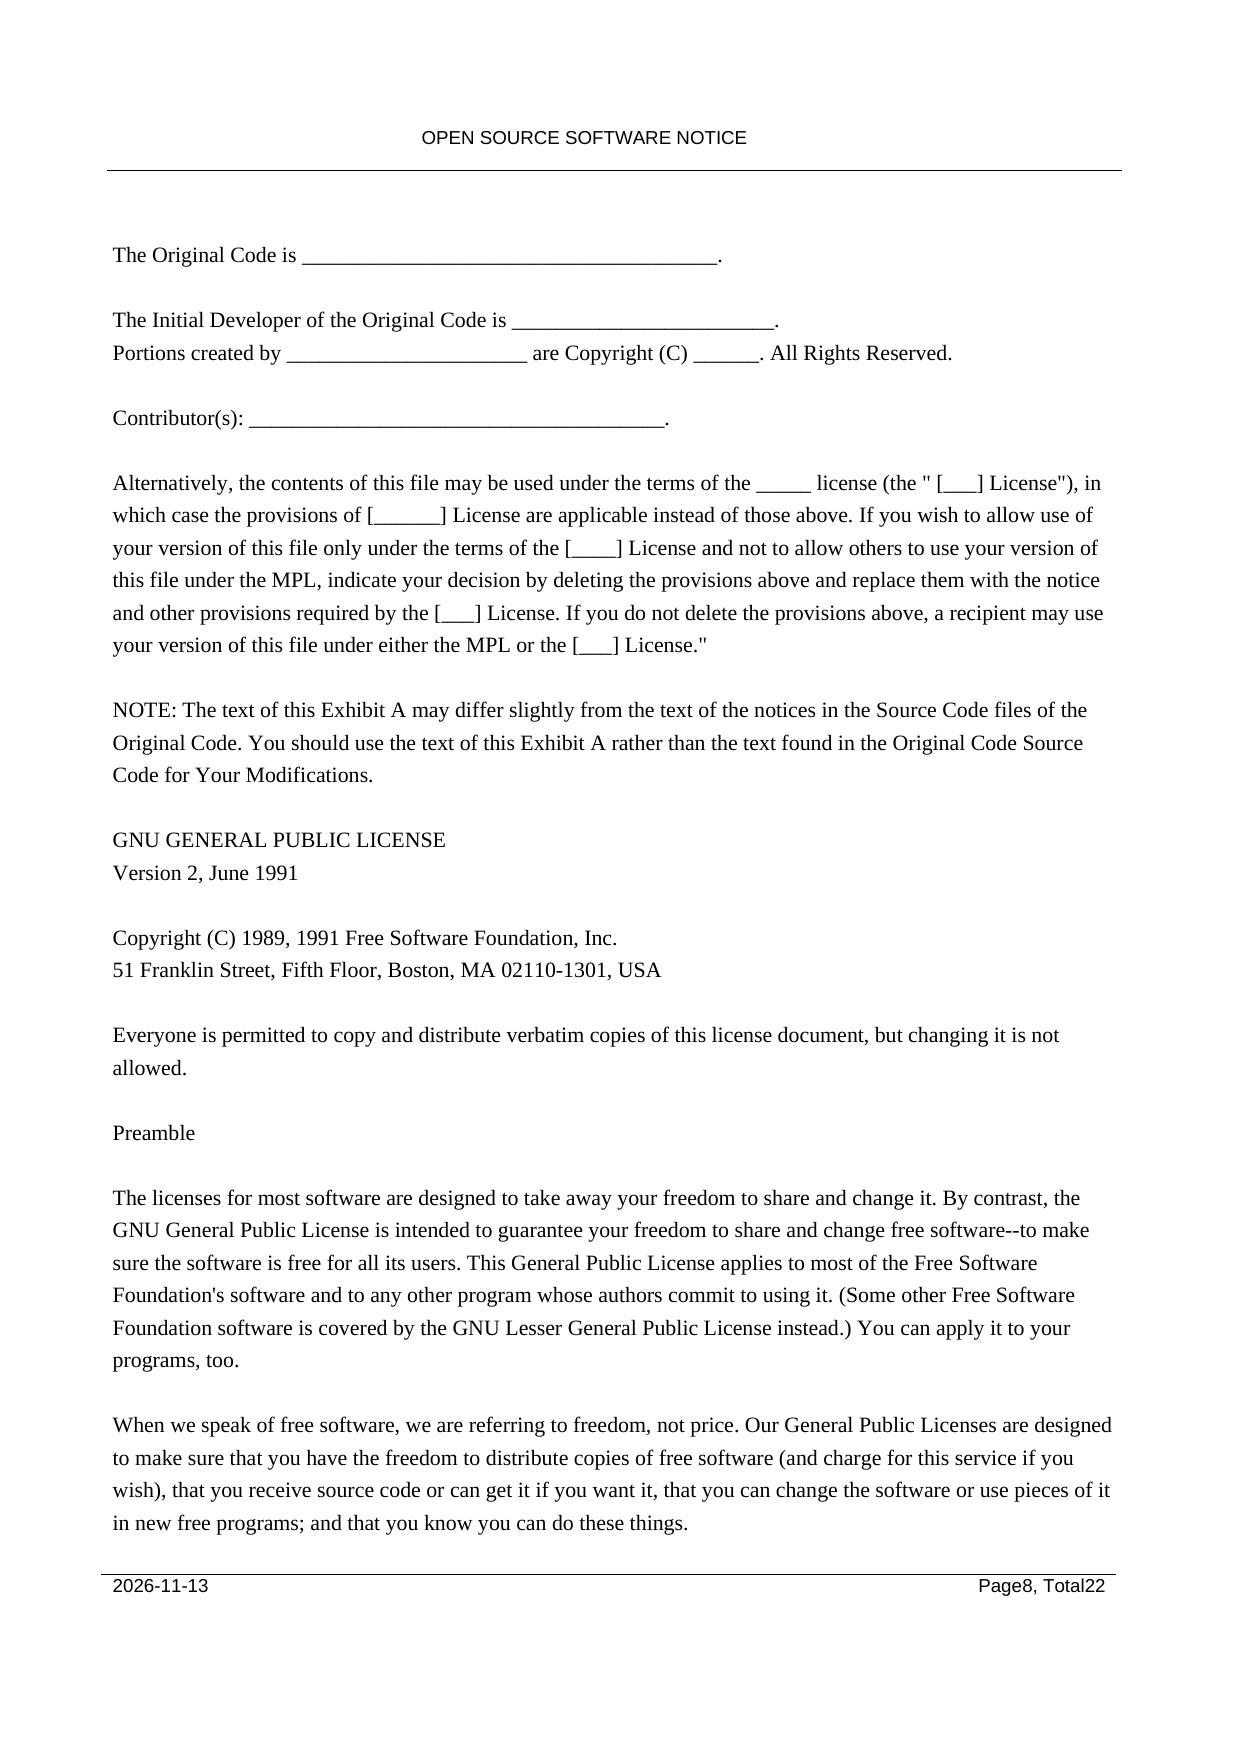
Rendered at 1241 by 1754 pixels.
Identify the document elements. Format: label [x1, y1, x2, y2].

text [112, 206, 1128, 1539]
